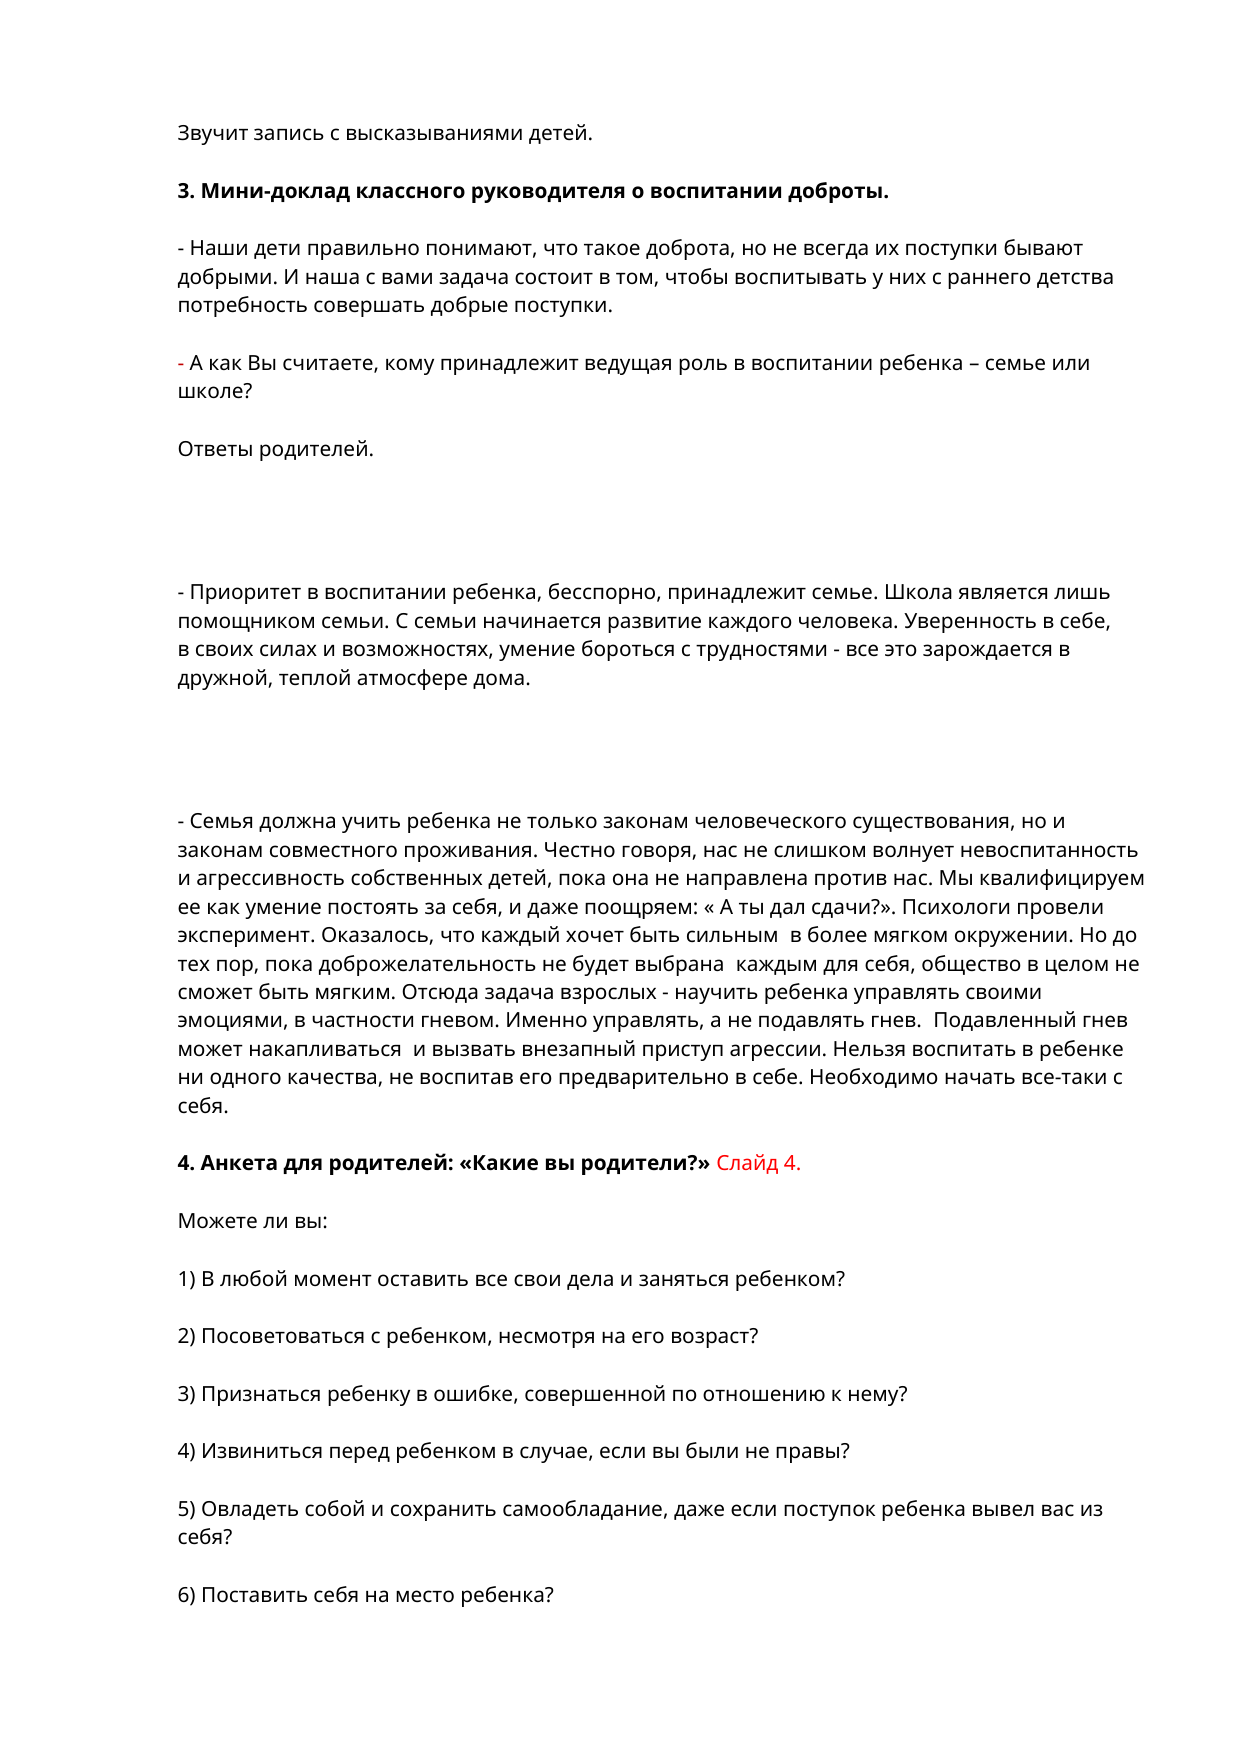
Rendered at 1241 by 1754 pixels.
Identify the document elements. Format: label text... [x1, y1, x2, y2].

text 1) В любой момент оставить все свои дела и заняться ребенком? [177, 1264, 1152, 1292]
text 5) Овладеть собой и сохранить самообладание, даже если поступок ребенка вывел вас из себя? [177, 1494, 1152, 1551]
text 4. Анкета для родителей: «Какие вы родители?» Слайд 4. [177, 1148, 1152, 1177]
text Ответы родителей. [177, 434, 1152, 462]
text 6) Поставить себя на место ребенка? [177, 1580, 1152, 1608]
text 3. Мини-доклад классного руководителя о воспитании доброты. [177, 176, 1152, 204]
text - А как Вы считаете, кому принадлежит ведущая роль в воспитании ребенка – семье или школе? [177, 348, 1152, 405]
text Звучит запись с высказываниями детей. [177, 118, 1152, 147]
text 4) Извиниться перед ребенком в случае, если вы были не правы? [177, 1436, 1152, 1465]
text 2) Посоветоваться с ребенком, несмотря на его возраст? [177, 1321, 1152, 1350]
text - Наши дети правильно понимают, что такое доброта, но не всегда их поступки бывают добрыми. И наша с вами задача состоит в том, чтобы воспитывать у них с раннего детства потребность совершать добрые поступки. [177, 233, 1152, 319]
text Можете ли вы: [177, 1206, 1152, 1234]
text 3) Признаться ребенку в ошибке, совершенной по отношению к нему? [177, 1379, 1152, 1407]
text - Семья должна учить ребенка не только законам человеческого существования, но и законам совместного проживания. Честно говоря, нас не слишком волнует невоспитанность и агрессивность собственных детей, пока она не направлена против нас. Мы квалифицируем ее как умение постоять за себя, и даже поощряем: « А ты дал сдачи?». Психологи провели эксперимент. Оказалось, что каждый хочет быть сильным в более мягком окружении. Но до тех пор, пока доброжелательность не будет выбрана каждым для себя, общество в целом не сможет быть мягким. Отсюда задача взрослых - научить ребенка управлять своими эмоциями, в частности гневом. Именно управлять, а не подавлять гнев. Подавленный гнев может накапливаться и вызвать внезапный приступ агрессии. Нельзя воспитать в ребенке ни одного качества, не воспитав его предварительно в себе. Необходимо начать все-таки с себя. [177, 806, 1152, 1119]
text - Приоритет в воспитании ребенка, бесспорно, принадлежит семье. Школа является лишь помощником семьи. С семьи начинается развитие каждого человека. Уверенность в себе, в своих силах и возможностях, умение бороться с трудностями - все это зарождается в дружной, теплой атмосфере дома. [177, 577, 1152, 691]
